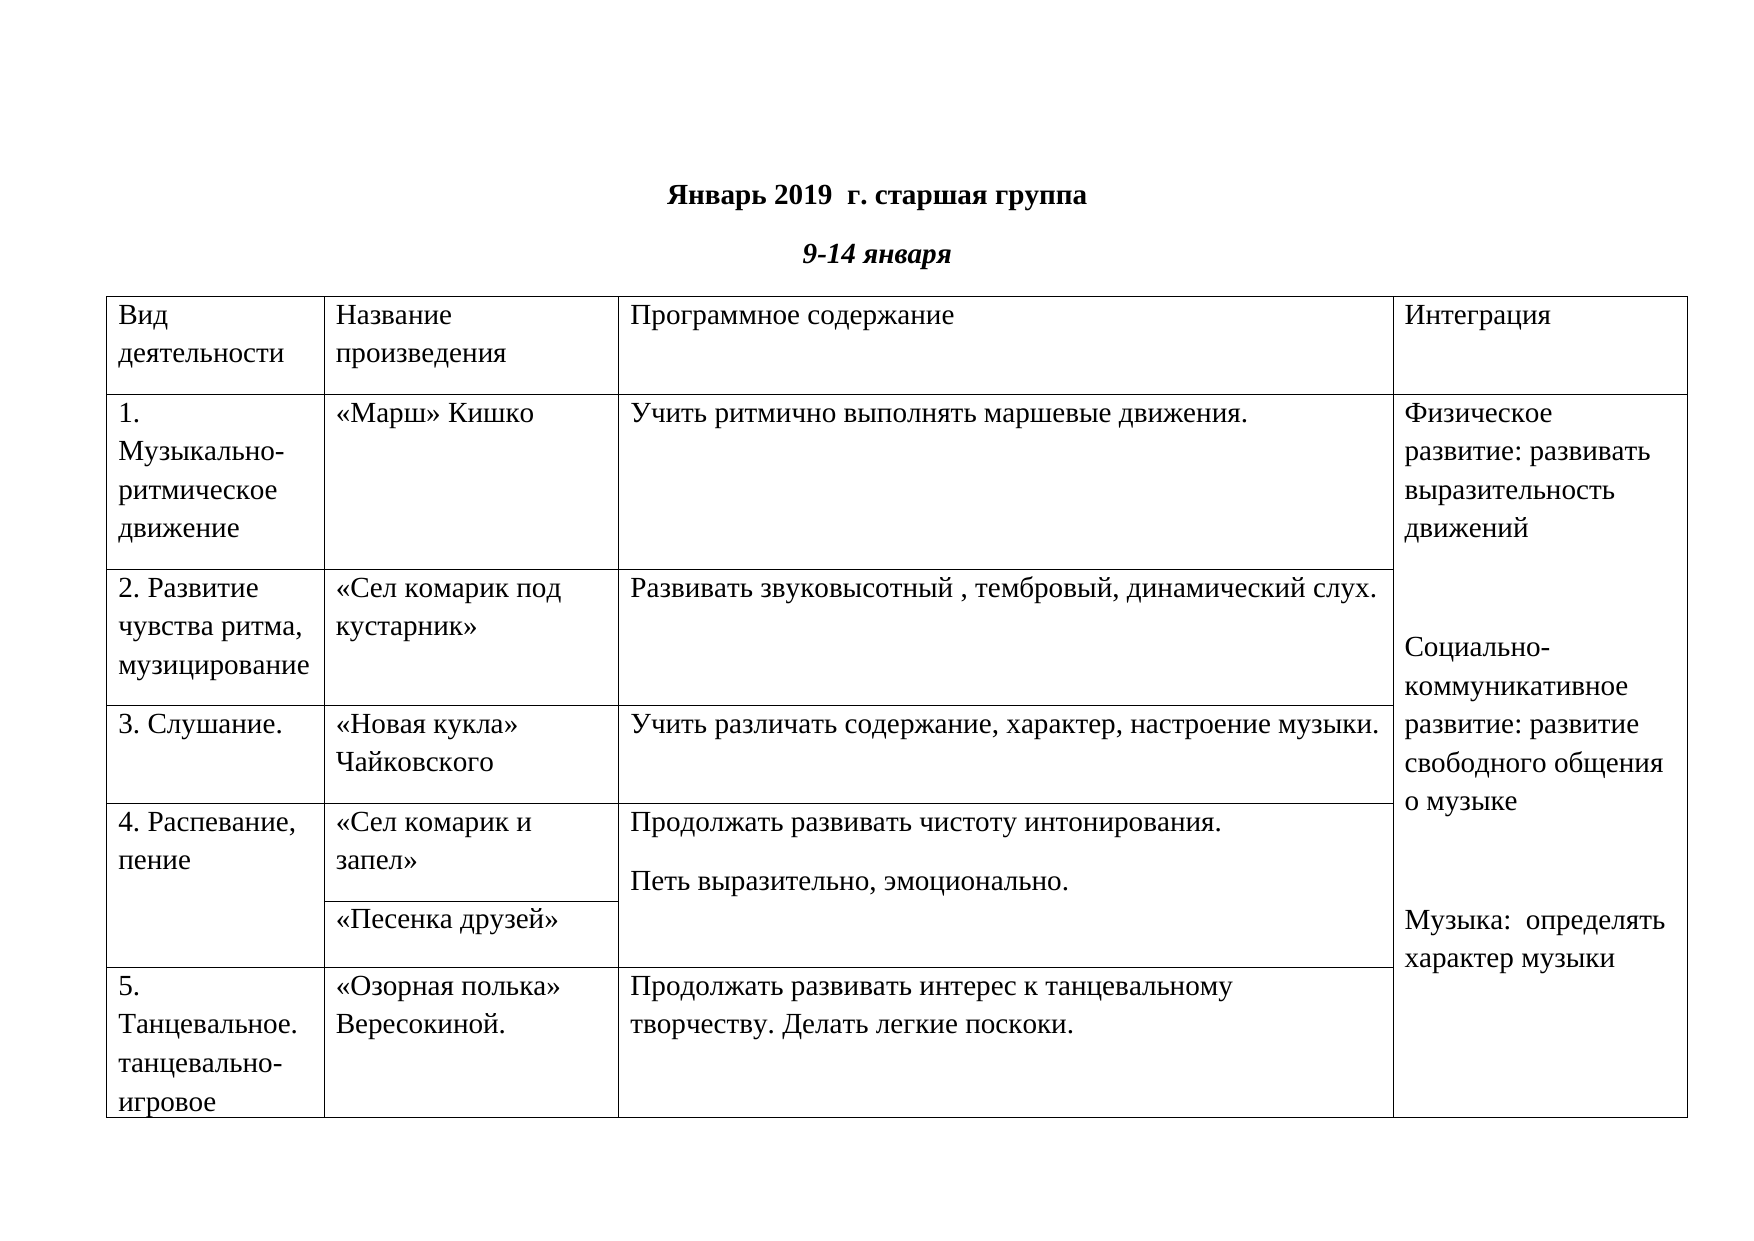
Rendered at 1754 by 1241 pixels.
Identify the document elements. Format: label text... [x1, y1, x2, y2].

table_cell «Марш» Кишко [325, 395, 618, 569]
text Январь 2019 г. старшая группа [118, 177, 1636, 211]
table_cell Физическое развитие: развивать выразительность движений Социально-коммуникативное развитие: развитие свободного общения о музыке Музыка: определять характер музыки [1394, 395, 1687, 1117]
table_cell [107, 968, 324, 1117]
table_header Интеграция [1394, 297, 1687, 394]
table_cell «Сел комарик под кустарник» [325, 570, 618, 705]
table_header Название произведения [325, 297, 618, 394]
table_cell Учить ритмично выполнять маршевые движения. [619, 395, 1393, 569]
table_cell «Новая кукла» Чайковского [325, 706, 618, 803]
table_cell Продолжать развивать чистоту интонирования. Петь выразительно, эмоционально. [619, 804, 1393, 967]
text 9-14 января [118, 237, 1636, 270]
table_cell Развивать звуковысотный , тембровый, динамический слух. [619, 570, 1393, 705]
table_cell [325, 968, 618, 1117]
table_cell 2. Развитие чувства ритма, музицирование [107, 570, 324, 705]
table_header Вид деятельности [107, 297, 324, 394]
table_cell Учить различать содержание, характер, настроение музыки. [619, 706, 1393, 803]
table_cell «Сел комарик и запел» [325, 804, 618, 901]
table_header Программное содержание [619, 297, 1393, 394]
table_cell «Песенка друзей» [325, 902, 618, 967]
table_cell 4. Распевание, пение [107, 804, 324, 967]
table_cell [619, 968, 1393, 1117]
table_cell 3. Слушание. [107, 706, 324, 803]
table_cell 1. Музыкально-ритмическое движение [107, 395, 324, 569]
